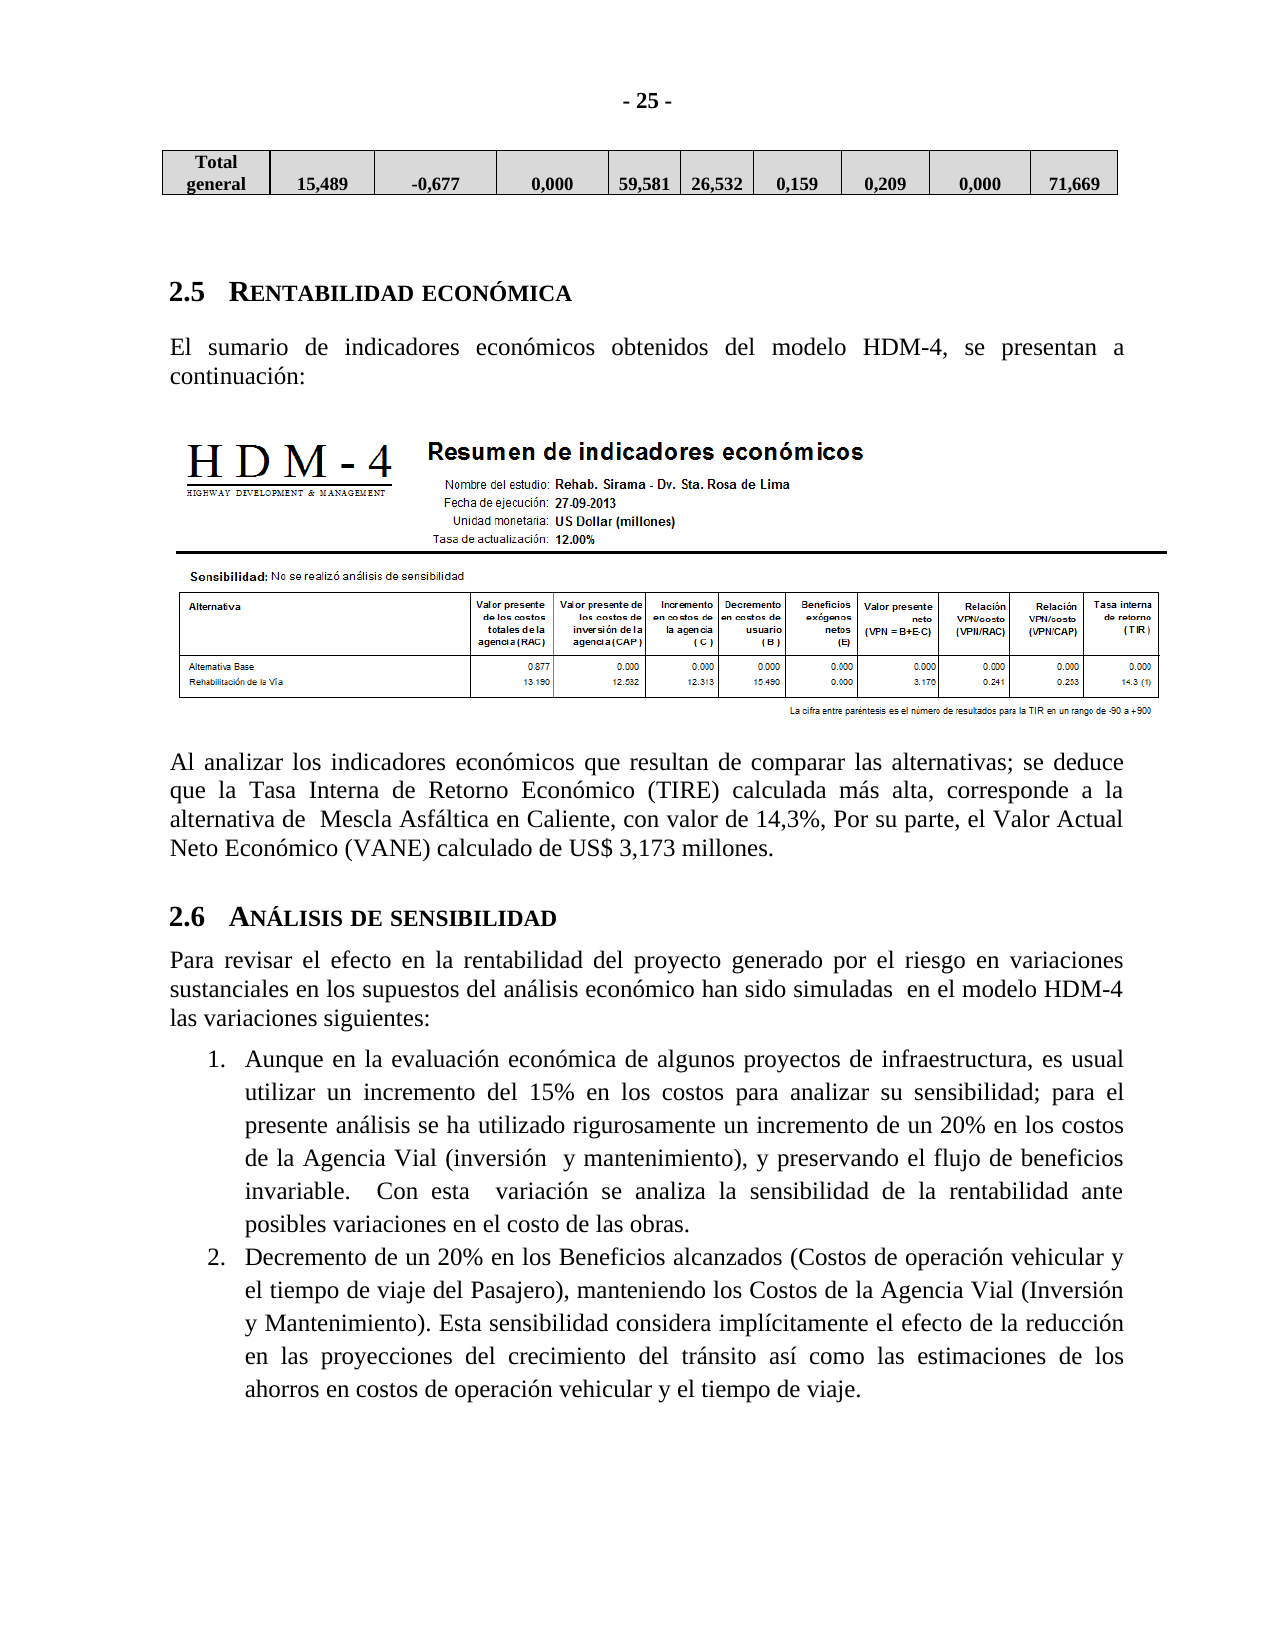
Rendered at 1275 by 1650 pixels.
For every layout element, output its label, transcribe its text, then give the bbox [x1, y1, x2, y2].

table_cell 0,000 [497, 151, 608, 194]
table_cell 15,489 [271, 151, 374, 194]
subtitle Análisis de sensibilidad [168, 899, 1125, 933]
text Para revisar el efecto en la rentabilidad del proyecto generado por el riesgo en variaciones sustanciales en los supuestos del análisis económico han sido simuladas en el modelo HDM-4 las variaciones siguientes: [169, 945, 1125, 1032]
table_cell 59,581 [609, 151, 680, 194]
table_cell 0,159 [754, 151, 841, 194]
text El sumario de indicadores económicos obtenidos del modelo HDM-4, se presentan a continuación: [169, 332, 1125, 390]
list Aunque en la evaluación económica de algunos proyectos de infraestructura, es usual utilizar un incremento del 15% en los costos para analizar su sensibilidad; para el presente análisis se ha utilizado rigurosamente un incremento de un 20% en los costos de la Agencia Vial (inversión y mantenimiento), y preservando el flujo de beneficios invariable. Con esta variación se analiza la sensibilidad de la rentabilidad ante posibles variaciones en el costo de las obras. [207, 1044, 1125, 1238]
table_cell 0,000 [930, 151, 1030, 194]
picture [169, 415, 1168, 722]
table_cell -0,677 [375, 151, 496, 194]
table_cell 71,669 [1031, 151, 1117, 194]
subtitle Rentabilidad económica [168, 274, 1125, 307]
text Al analizar los indicadores económicos que resultan de comparar las alternativas; se deduce que la Tasa Interna de Retorno Económico (TIRE) calculada más alta, corresponde a la alternativa de Mescla Asfáltica en Caliente, con valor de 14,3%, Por su parte, el Valor Actual Neto Económico (VANE) calculado de US$ 3,173 millones. [169, 747, 1125, 862]
table_cell 0,209 [842, 151, 929, 194]
list Decremento de un 20% en los Beneficios alcanzados (Costos de operación vehicular y el tiempo de viaje del Pasajero), manteniendo los Costos de la Agencia Vial (Inversión y Mantenimiento). Esta sensibilidad considera implícitamente el efecto de la reducción en las proyecciones del crecimiento del tránsito así como las estimaciones de los ahorros en costos de operación vehicular y el tiempo de viaje. [207, 1242, 1125, 1403]
table_cell Total general [163, 151, 269, 194]
table_cell 26,532 [681, 151, 753, 194]
